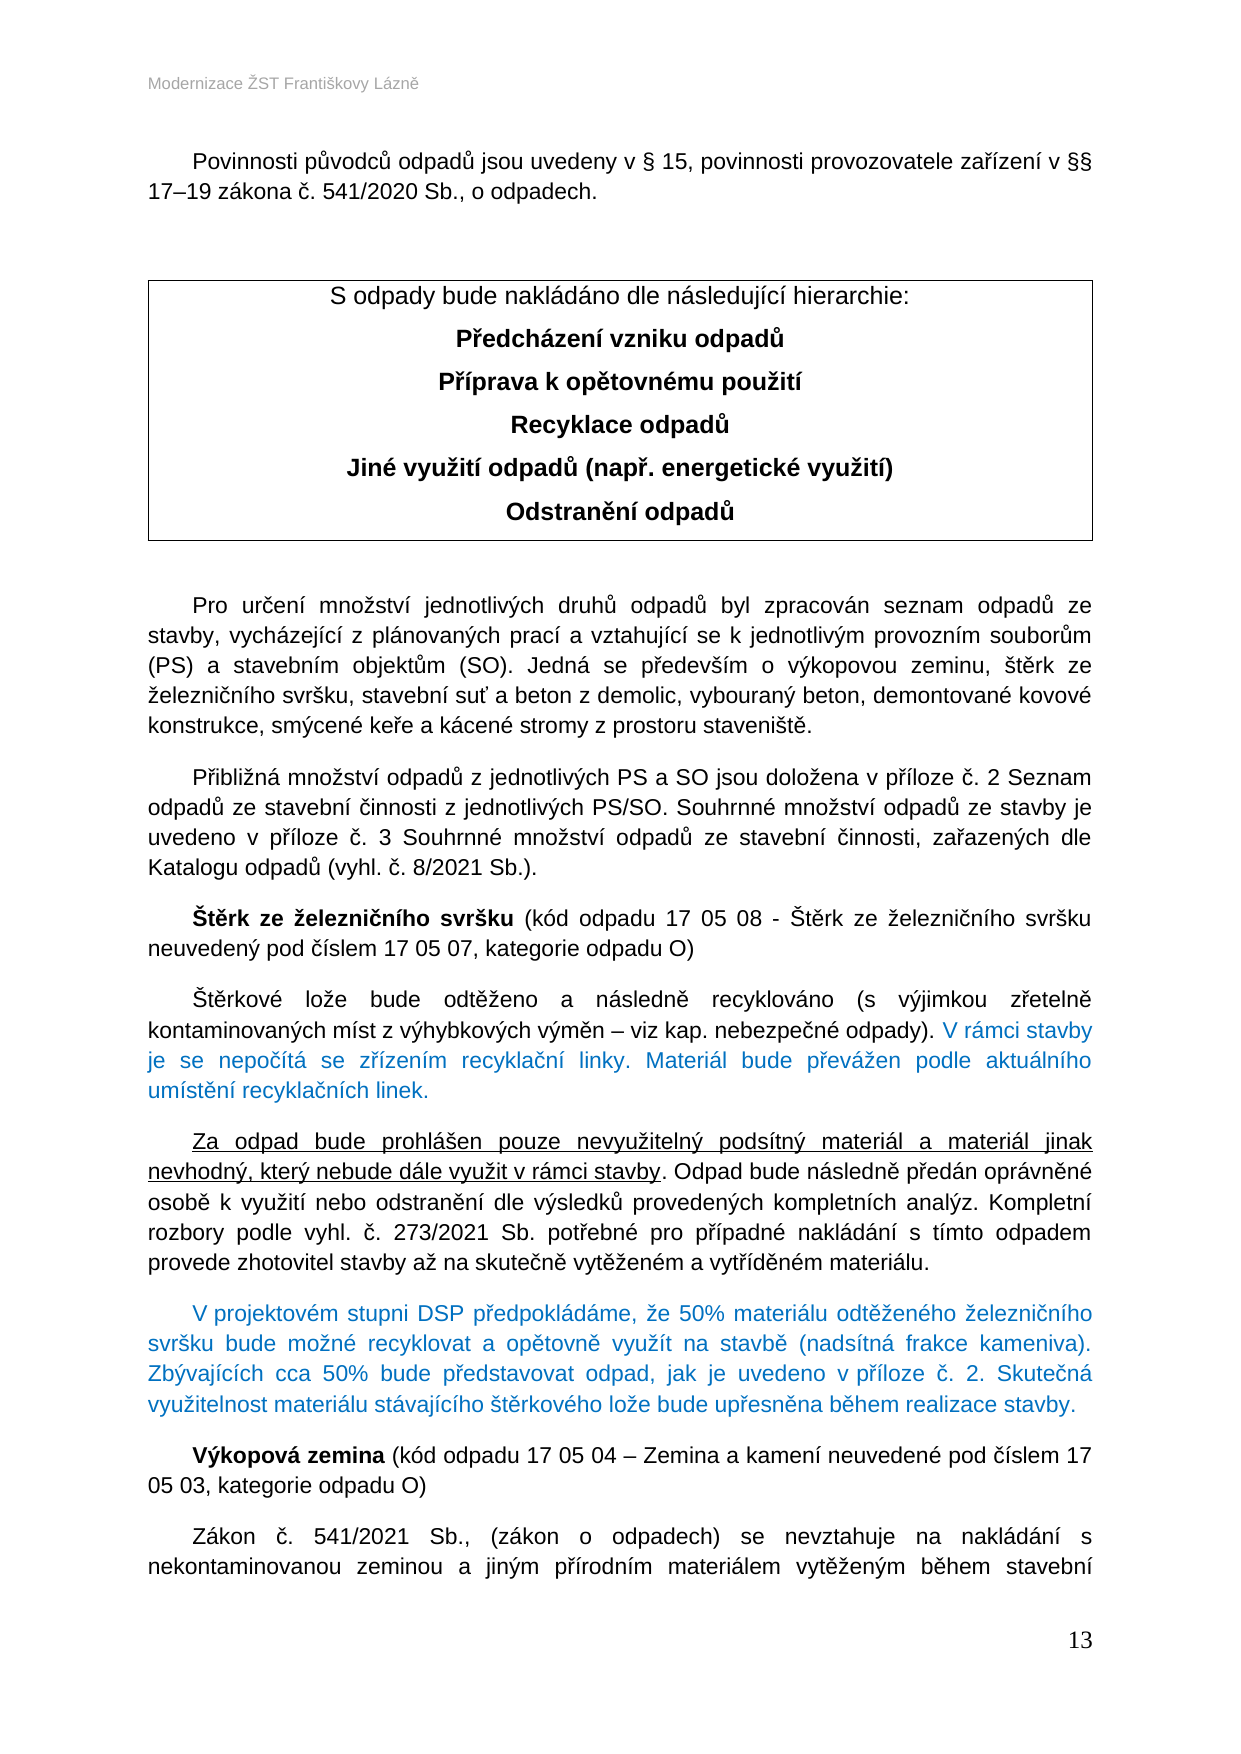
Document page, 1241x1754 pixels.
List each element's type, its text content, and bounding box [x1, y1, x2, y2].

text Povinnosti původců odpadů jsou uvedeny v § 15, povinnosti provozovatele zařízení v §§ 17–19 zákona č. 541/2020 Sb., o odpadech. [148, 148, 1093, 204]
text Štěrkové lože bude odtěženo a následně recyklováno (s výjimkou zřetelně kontaminovaných míst z výhybkových výměn – viz kap. nebezpečné odpady). V rámci stavby je se nepočítá se zřízením recyklační linky. Materiál bude převážen podle aktuálního umístění recyklačních linek. [148, 986, 1093, 1103]
text Za odpad bude prohlášen pouze nevyužitelný podsítný materiál a materiál jinak nevhodný, který nebude dále využit v rámci stavby. Odpad bude následně předán oprávněné osobě k využití nebo odstranění dle výsledků provedených kompletních analýz. Kompletní rozbory podle vyhl. č. 273/2021 Sb. potřebné pro případné nakládání s tímto odpadem provede zhotovitel stavby až na skutečně vytěženém a vytříděném materiálu. [148, 1128, 1093, 1275]
table_header S odpady bude nakládáno dle následující hierarchie: Předcházení vzniku odpadů Příprava k opětovnému použití Recyklace odpadů Jiné využití odpadů (např. energetické využití) Odstranění odpadů [149, 281, 1092, 539]
text Výkopová zemina (kód odpadu 17 05 04 – Zemina a kamení neuvedené pod číslem 17 05 03, kategorie odpadu O) [148, 1442, 1093, 1498]
text Přibližná množství odpadů z jednotlivých PS a SO jsou doložena v příloze č. 2 Seznam odpadů ze stavební činnosti z jednotlivých PS/SO. Souhrnné množství odpadů ze stavby je uvedeno v příloze č. 3 Souhrnné množství odpadů ze stavební činnosti, zařazených dle Katalogu odpadů (vyhl. č. 8/2021 Sb.). [148, 763, 1093, 881]
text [148, 1523, 1093, 1579]
text Štěrk ze železničního svršku (kód odpadu 17 05 08 - Štěrk ze železničního svršku neuvedený pod číslem 17 05 07, kategorie odpadu O) [148, 905, 1093, 962]
text V projektovém stupni DSP předpokládáme, že 50% materiálu odtěženého železničního svršku bude možné recyklovat a opětovně využít na stavbě (nadsítná frakce kameniva). Zbývajících cca 50% bude představovat odpad, jak je uvedeno v příloze č. 2. Skutečná využitelnost materiálu stávajícího štěrkového lože bude upřesněna během realizace stavby. [148, 1300, 1093, 1417]
text Pro určení množství jednotlivých druhů odpadů byl zpracován seznam odpadů ze stavby, vycházející z plánovaných prací a vztahující se k jednotlivým provozním souborům (PS) a stavebním objektům (SO). Jedná se především o výkopovou zeminu, štěrk ze železničního svršku, stavební suť a beton z demolic, vybouraný beton, demontované kovové konstrukce, smýcené keře a kácené stromy z prostoru staveniště. [148, 592, 1093, 739]
